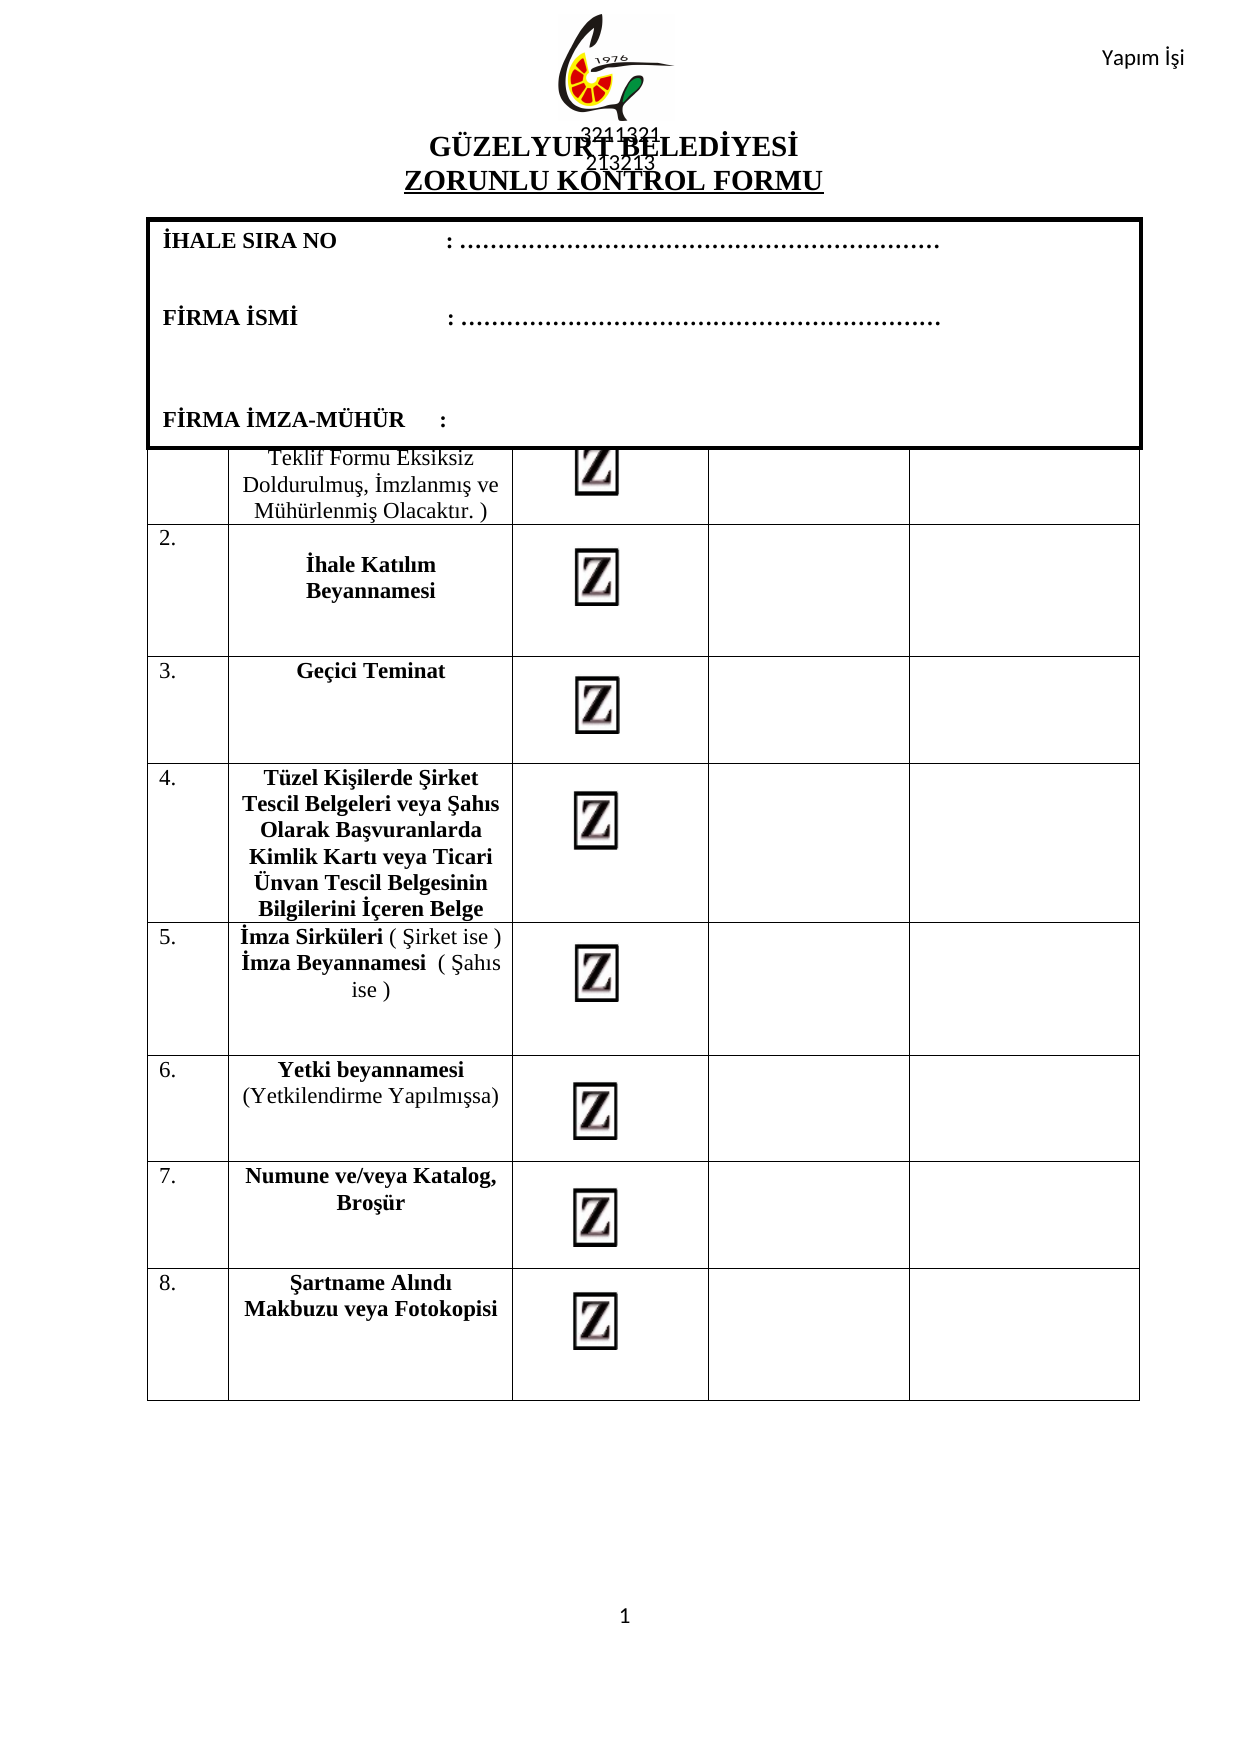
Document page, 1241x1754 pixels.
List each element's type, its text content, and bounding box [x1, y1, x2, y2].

table_cell [513, 450, 708, 523]
table_cell [910, 1269, 1139, 1400]
table_cell Mali Teklif Formu ( Mali Teklif Formu Eksiksiz Doldurulmuş, İmzlanmış ve Mühürlenmiş Olacaktır. ) [229, 450, 512, 523]
table_cell Tüzel Kişilerde Şirket Tescil Belgeleri veya Şahıs Olarak Başvuranlarda Kimlik Kartı veya Ticari Ünvan Tescil Belgesinin Bilgilerini İçeren Belge [229, 764, 512, 922]
picture [572, 790, 619, 850]
table_cell Yetki beyannamesi (Yetkilendirme Yapılmışsa) [229, 1056, 512, 1161]
table_cell 6. [148, 1056, 228, 1161]
table_cell [910, 923, 1139, 1055]
picture [558, 14, 675, 121]
table_cell 3. [148, 657, 228, 763]
table_cell Numune ve/veya Katalog, Broşür [229, 1162, 512, 1268]
table_cell [709, 1162, 909, 1268]
table_cell İhale Katılım Beyannamesi [229, 525, 512, 656]
table_cell [709, 923, 909, 1055]
picture [573, 450, 620, 496]
picture [572, 1290, 618, 1350]
table_cell 7. [148, 1162, 228, 1268]
picture [573, 546, 620, 606]
table_cell [910, 450, 1139, 523]
table_cell [513, 1056, 708, 1161]
picture [573, 942, 619, 1002]
table_cell İmza Sirküleri ( Şirket ise ) İmza Beyannamesi ( Şahıs ise ) [229, 923, 512, 1055]
table_cell 8. [148, 1269, 228, 1400]
table_cell [910, 1056, 1139, 1161]
table_cell [513, 525, 708, 656]
table_cell [709, 1269, 909, 1400]
table_cell [709, 1056, 909, 1161]
table_cell [910, 657, 1139, 763]
picture [572, 1080, 618, 1140]
table_cell [709, 657, 909, 763]
table_cell [513, 764, 708, 922]
table_cell 2. [148, 525, 228, 656]
table_cell Şartname Alındı Makbuzu veya Fotokopisi [229, 1269, 512, 1400]
table_cell 1. [148, 450, 228, 523]
table_cell Geçici Teminat [229, 657, 512, 763]
picture [573, 674, 620, 734]
table_cell [709, 450, 909, 523]
table_cell [513, 1162, 708, 1268]
table_cell [910, 525, 1139, 656]
table_cell [513, 657, 708, 763]
table_cell [709, 764, 909, 922]
picture [572, 1187, 618, 1247]
table_cell [513, 923, 708, 1055]
table_cell [709, 525, 909, 656]
table_cell 5. [148, 923, 228, 1055]
table_cell 4. [148, 764, 228, 922]
table_cell [910, 1162, 1139, 1268]
table_cell [513, 1269, 708, 1400]
table_cell [910, 764, 1139, 922]
